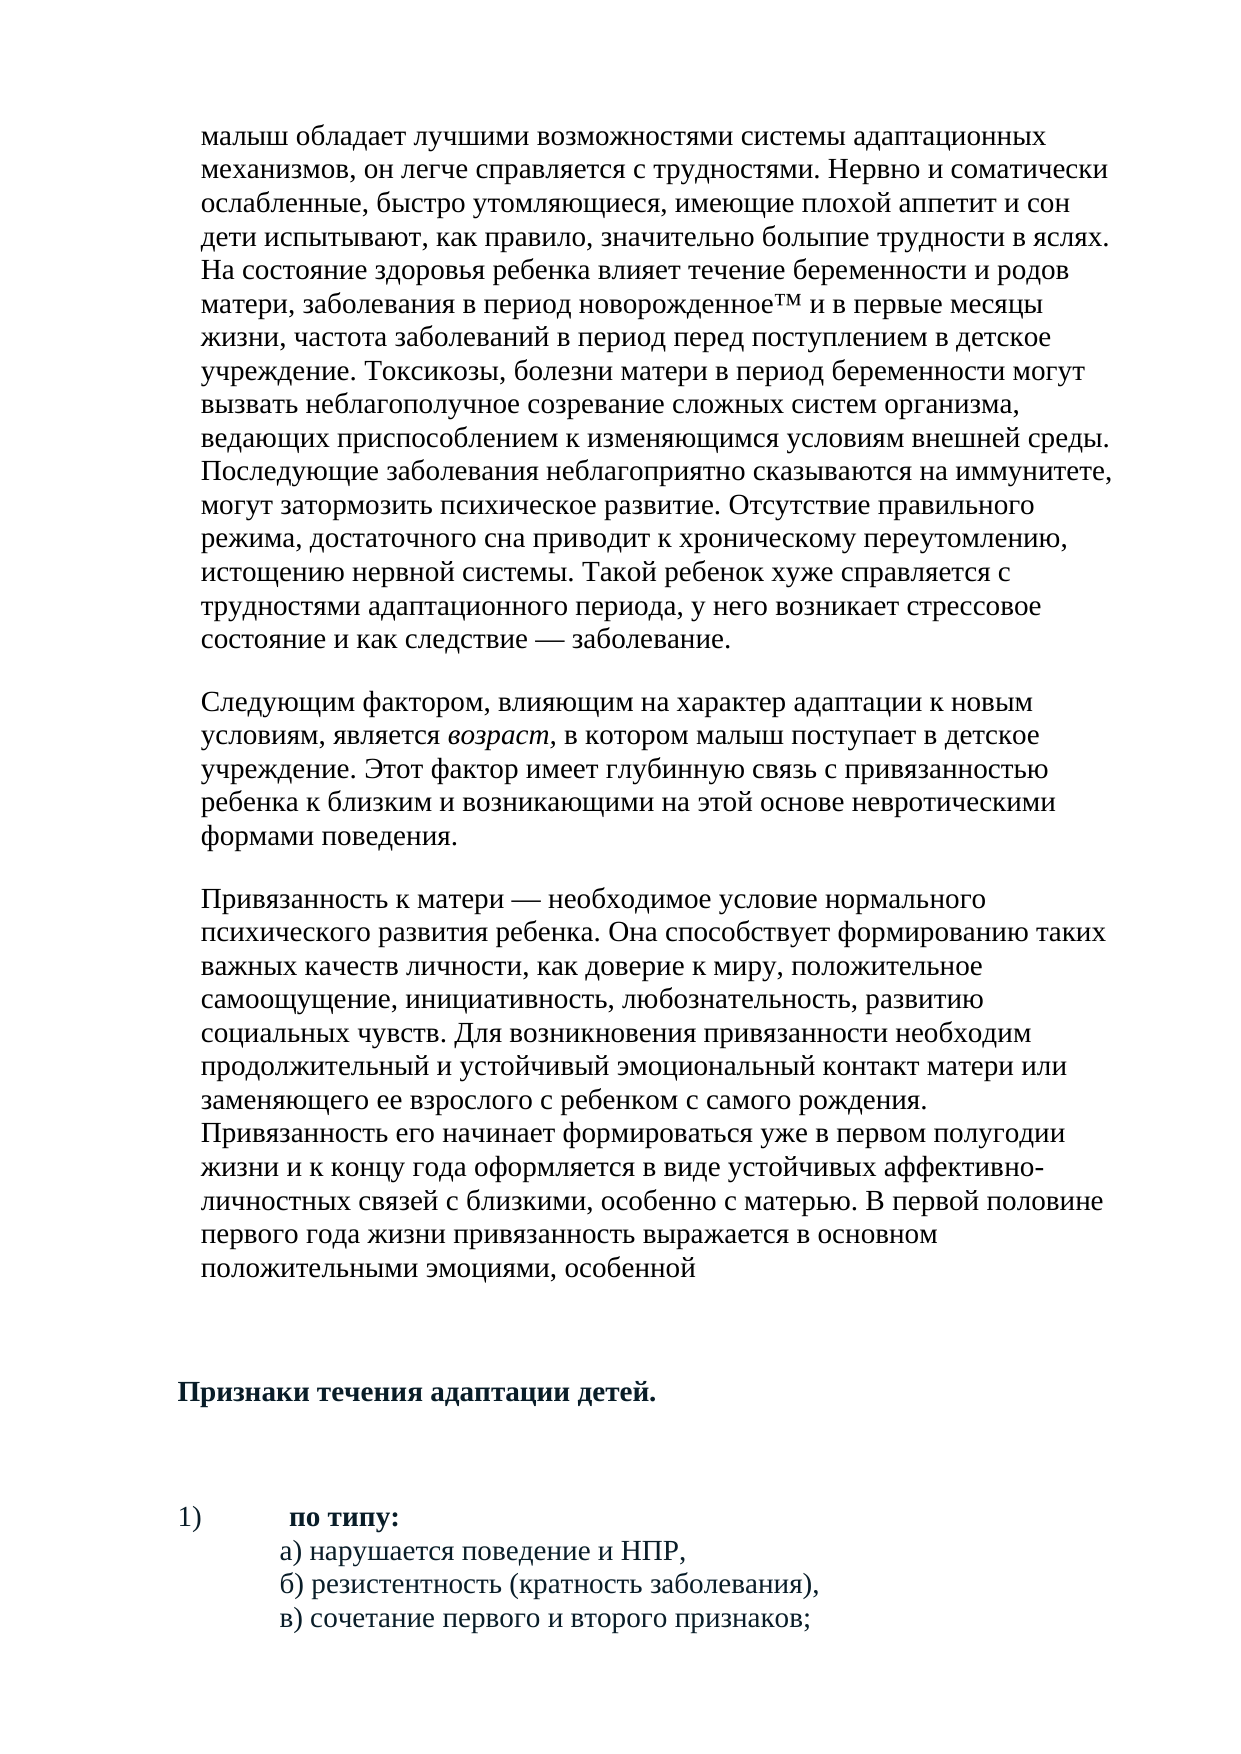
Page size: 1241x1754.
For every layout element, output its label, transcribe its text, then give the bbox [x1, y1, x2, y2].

text Следующим фактором, влияющим на характер адаптации к новым условиям, является возраст, в котором малыш поступает в детское учреждение. Этот фактор имеет глубинную связь с привязанностью ребенка к близким и возникающими на этой основе невротическими формами поведения. [201, 684, 1113, 852]
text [201, 118, 1113, 655]
text Привязанность к матери — необходимое условие нормального психического развития ребенка. Она способствует формированию таких важных качеств личности, как доверие к миру, положительное самоощущение, инициативность, любознательность, развитию социальных чувств. Для возникновения привязанности необходим продолжительный и устойчивый эмоциональный контакт матери или заменяющего ее взрослого с ребенком с самого рождения. Привязанность его начинает формироваться уже в первом полугодии жизни и к концу года оформляется в виде устойчивых аффективно-личностных связей с близкими, особенно с матерью. В первой половине первого года жизни привязанность выражается в основном положительными эмоциями, особенной [201, 881, 1113, 1283]
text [177, 1499, 1152, 1633]
text Признаки течения адаптации детей. [177, 1374, 1152, 1407]
